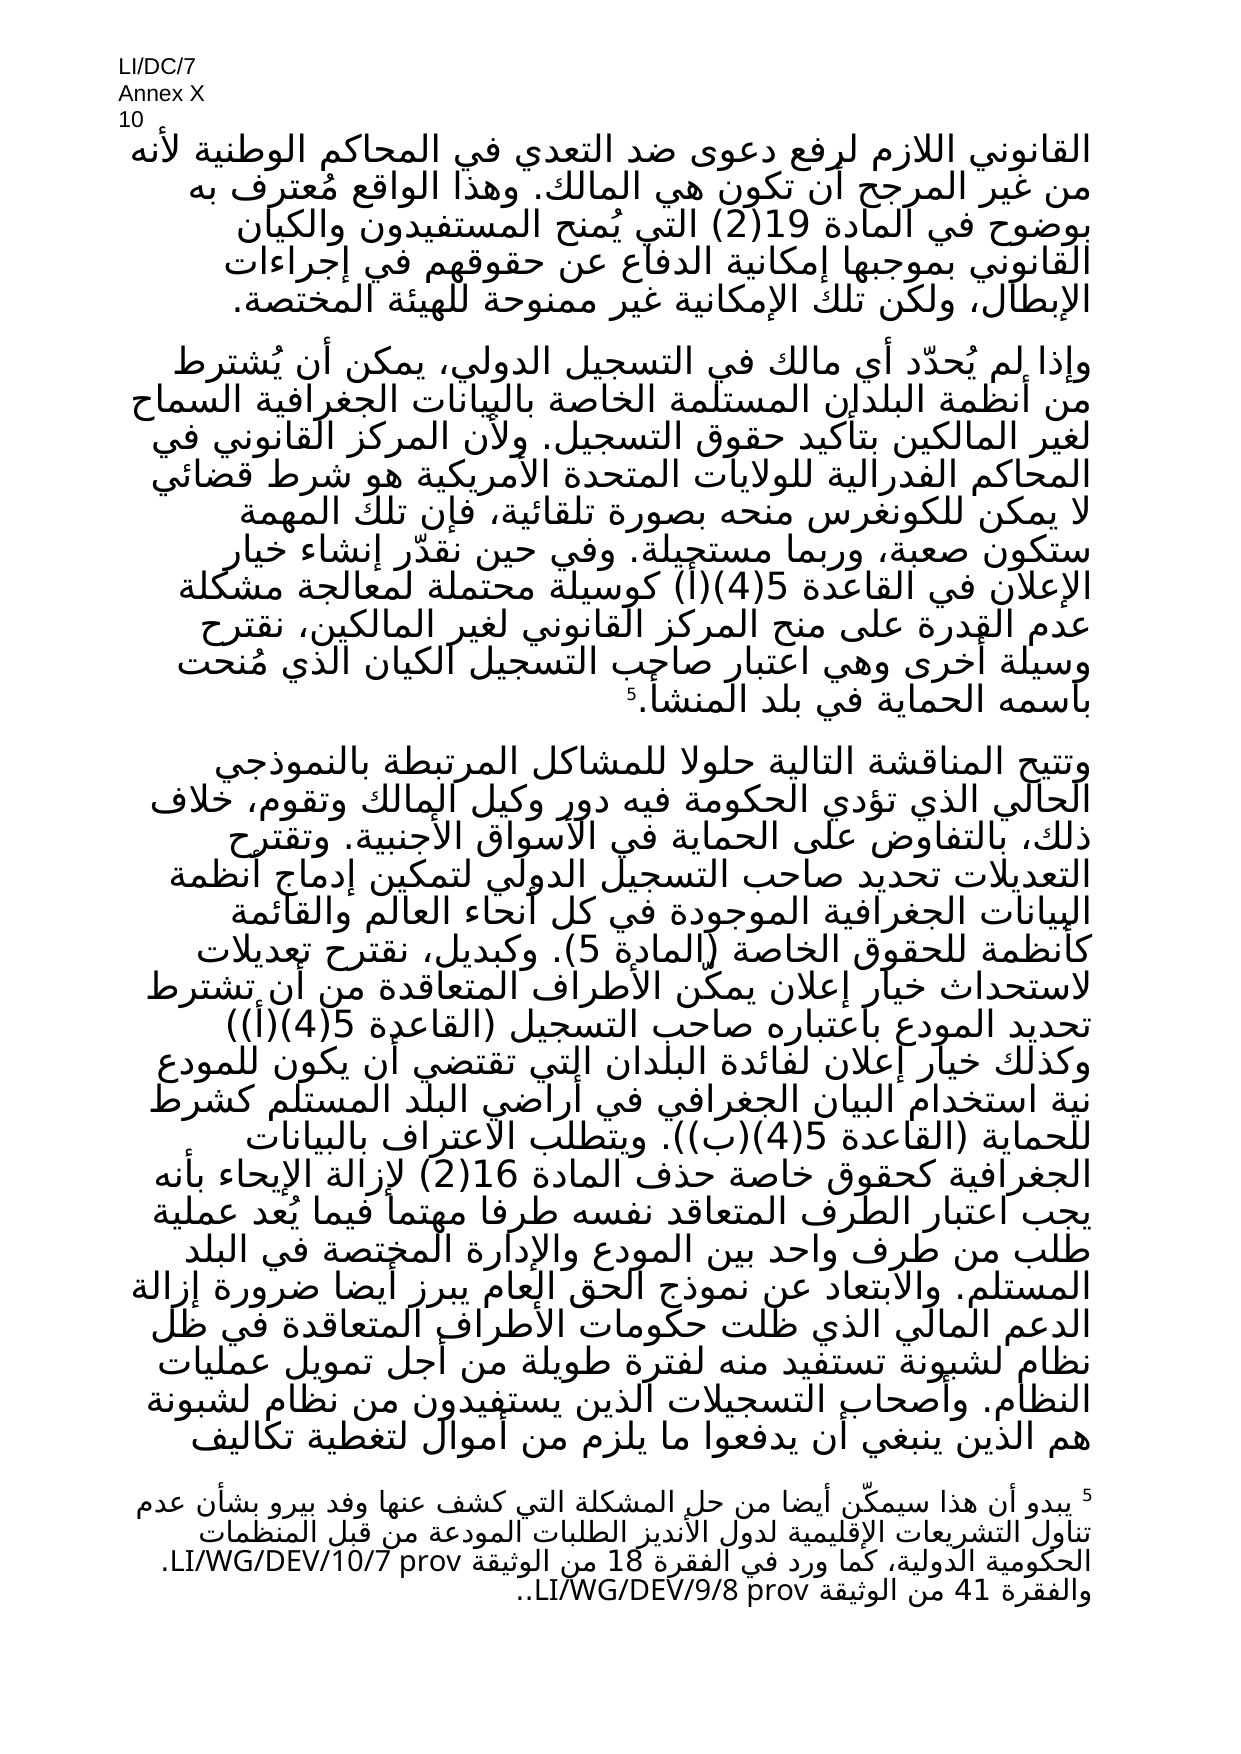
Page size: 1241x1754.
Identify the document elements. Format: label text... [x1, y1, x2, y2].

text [118, 132, 1092, 320]
text وإذا لم يُحدّد أي مالك في التسجيل الدولي، يمكن أن يُشترط من أنظمة البلدان المستلمة الخاصة بالبيانات الجغرافية السماح لغير المالكين بتأكيد حقوق التسجيل. ولأن المركز القانوني في المحاكم الفدرالية للولايات المتحدة الأمريكية هو شرط قضائي لا يمكن للكونغرس منحه بصورة تلقائية، فإن تلك المهمة ستكون صعبة، وربما مستحيلة. وفي حين نقدّر إنشاء خيار الإعلان في القاعدة 5(4)(أ) كوسيلة محتملة لمعالجة مشكلة عدم القدرة على منح المركز القانوني لغير المالكين، نقترح وسيلة أخرى وهي اعتبار صاحب التسجيل الكيان الذي مُنحت باسمه الحماية في بلد المنشأ. [118, 345, 1092, 720]
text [118, 745, 1092, 1457]
